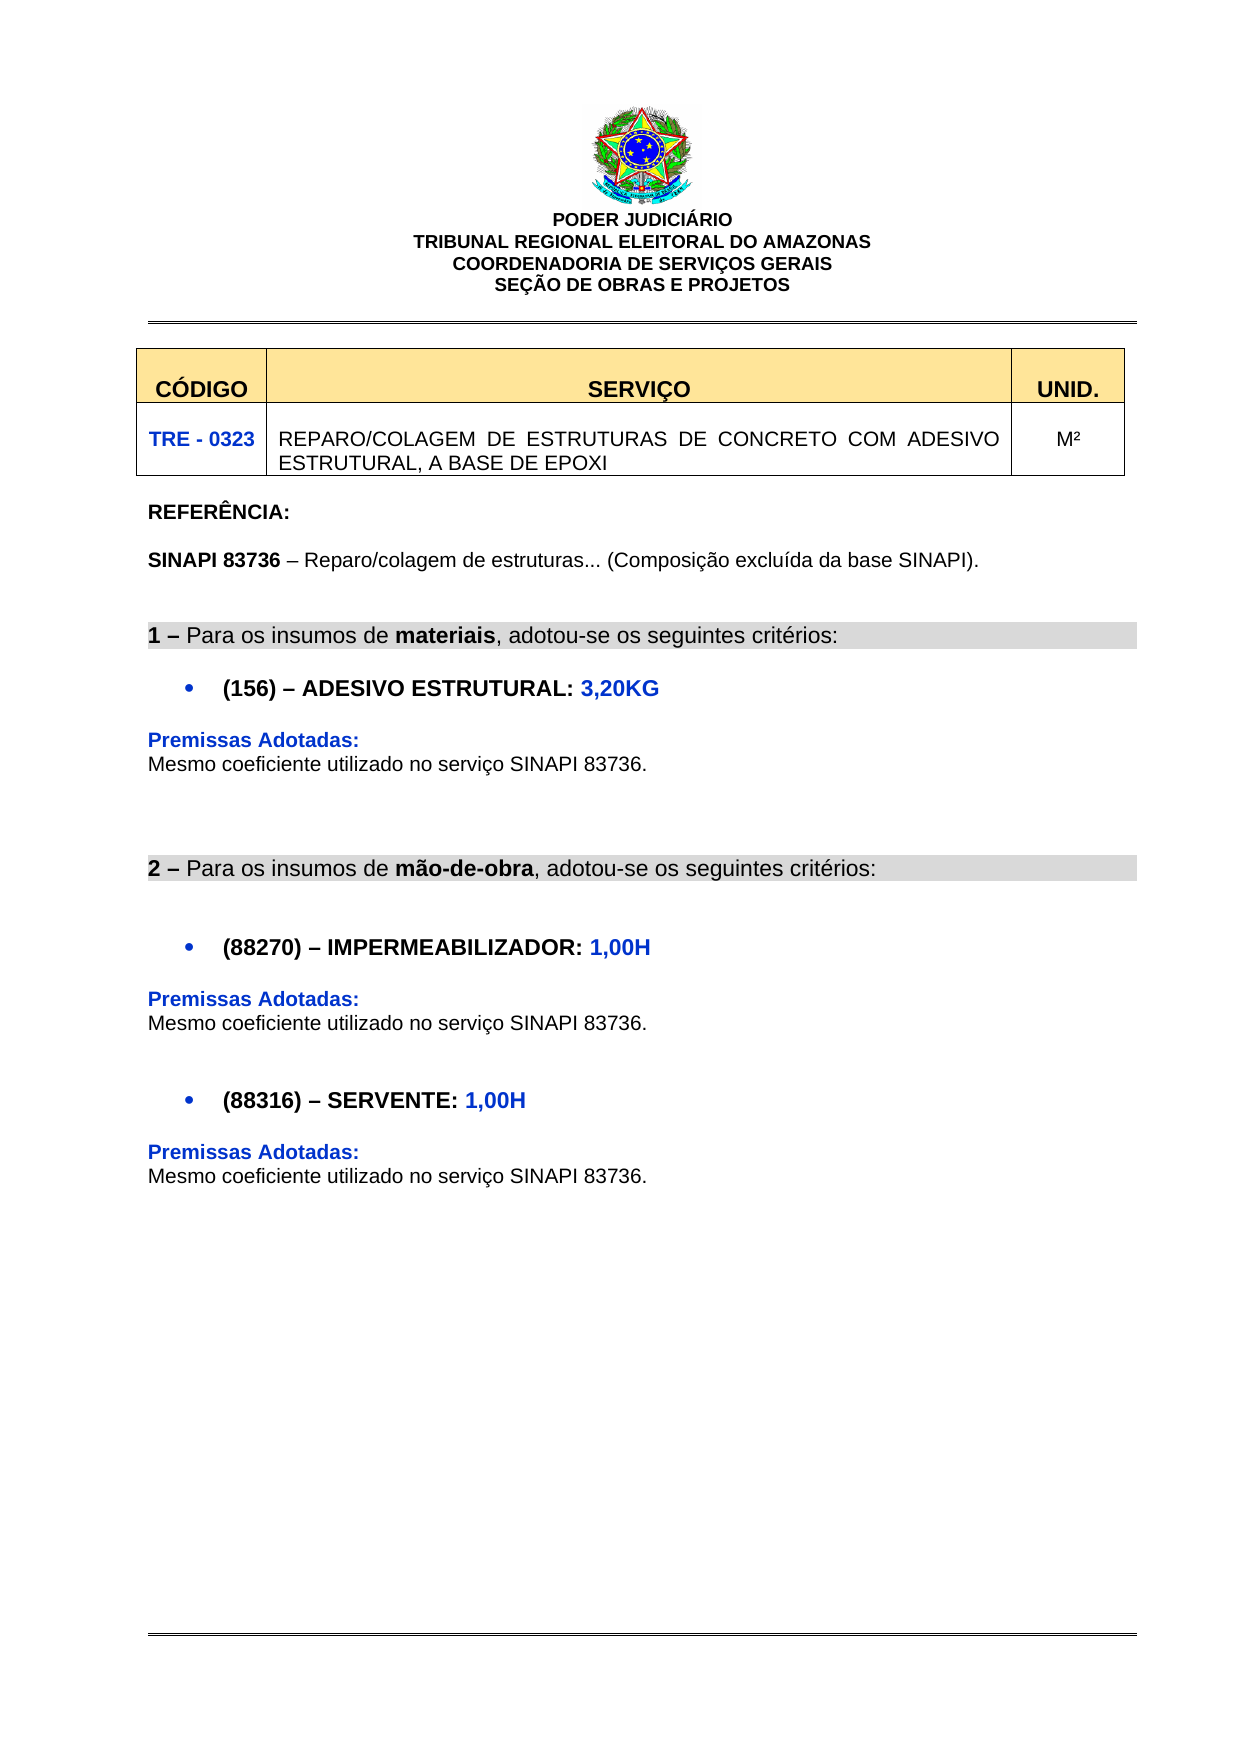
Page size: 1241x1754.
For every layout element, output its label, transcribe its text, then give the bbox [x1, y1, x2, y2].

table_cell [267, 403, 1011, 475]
text SINAPI 83736 – Reparo/colagem de estruturas... (Composição excluída da base SINAPI). [148, 548, 1137, 572]
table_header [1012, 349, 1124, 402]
text Mesmo coeficiente utilizado no serviço SINAPI 83736. [148, 1010, 1137, 1034]
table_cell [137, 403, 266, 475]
text 1 – Para os insumos de materiais, adotou-se os seguintes critérios: [148, 622, 1137, 649]
text REFERÊNCIA: [148, 500, 1137, 524]
list (156) – ADESIVO ESTRUTURAL: 3,20KG [185, 675, 1137, 701]
text Premissas Adotadas: [148, 728, 1137, 752]
list (88316) – SERVENTE: 1,00H [185, 1087, 1137, 1113]
text Premissas Adotadas: [148, 986, 1137, 1010]
text Mesmo coeficiente utilizado no serviço SINAPI 83736. [148, 752, 1137, 776]
text Premissas Adotadas: [148, 1140, 1137, 1164]
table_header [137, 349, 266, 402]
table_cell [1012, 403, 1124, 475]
text 2 – Para os insumos de mão-de-obra, adotou-se os seguintes critérios: [148, 855, 1137, 881]
list (88270) – IMPERMEABILIZADOR: 1,00H [185, 934, 1137, 960]
text Mesmo coeficiente utilizado no serviço SINAPI 83736. [148, 1164, 1137, 1188]
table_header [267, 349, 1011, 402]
